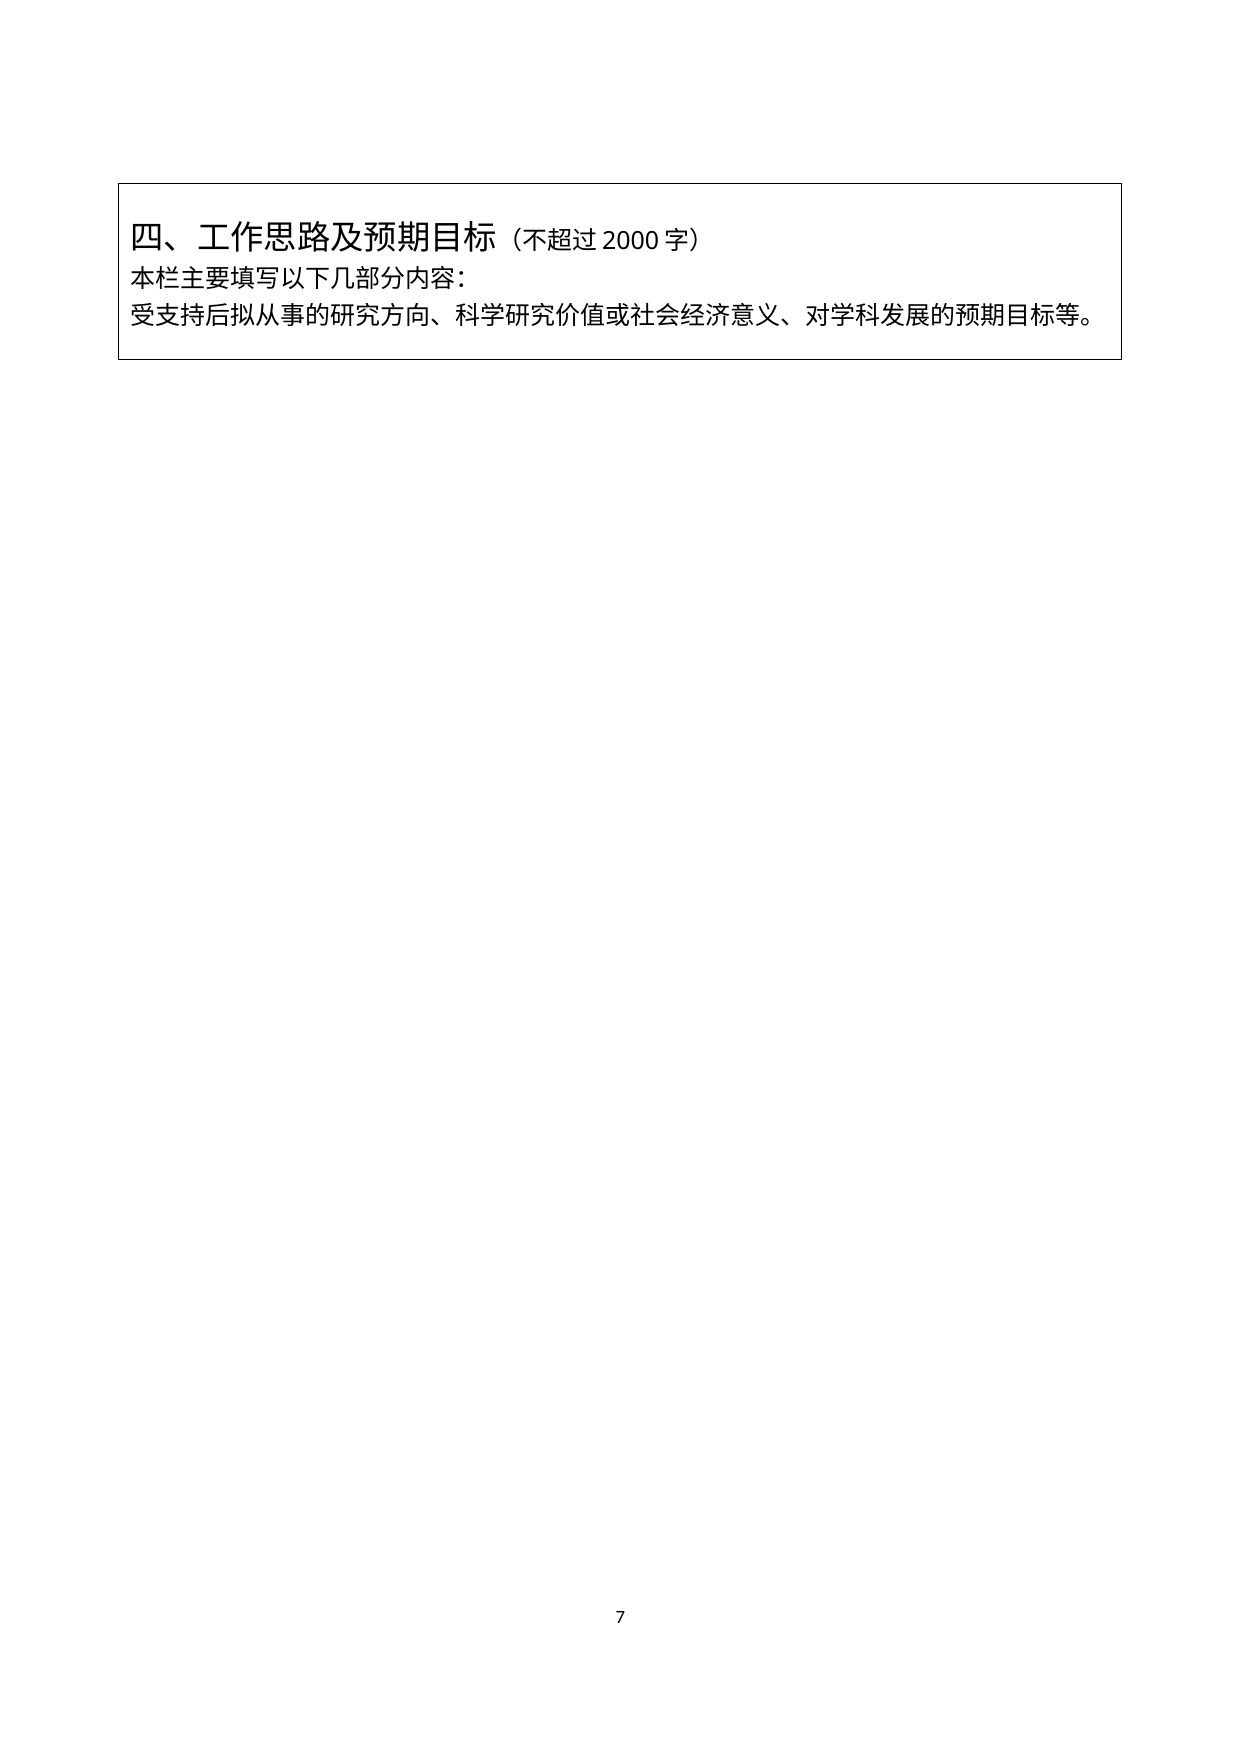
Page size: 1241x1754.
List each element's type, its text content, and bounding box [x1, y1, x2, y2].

table_header 四、工作思路及预期目标（不超过2000字） 本栏主要填写以下几部分内容： 受支持后拟从事的研究方向、科学研究价值或社会经济意义、对学科发展的预期目标等。 [119, 184, 1121, 359]
